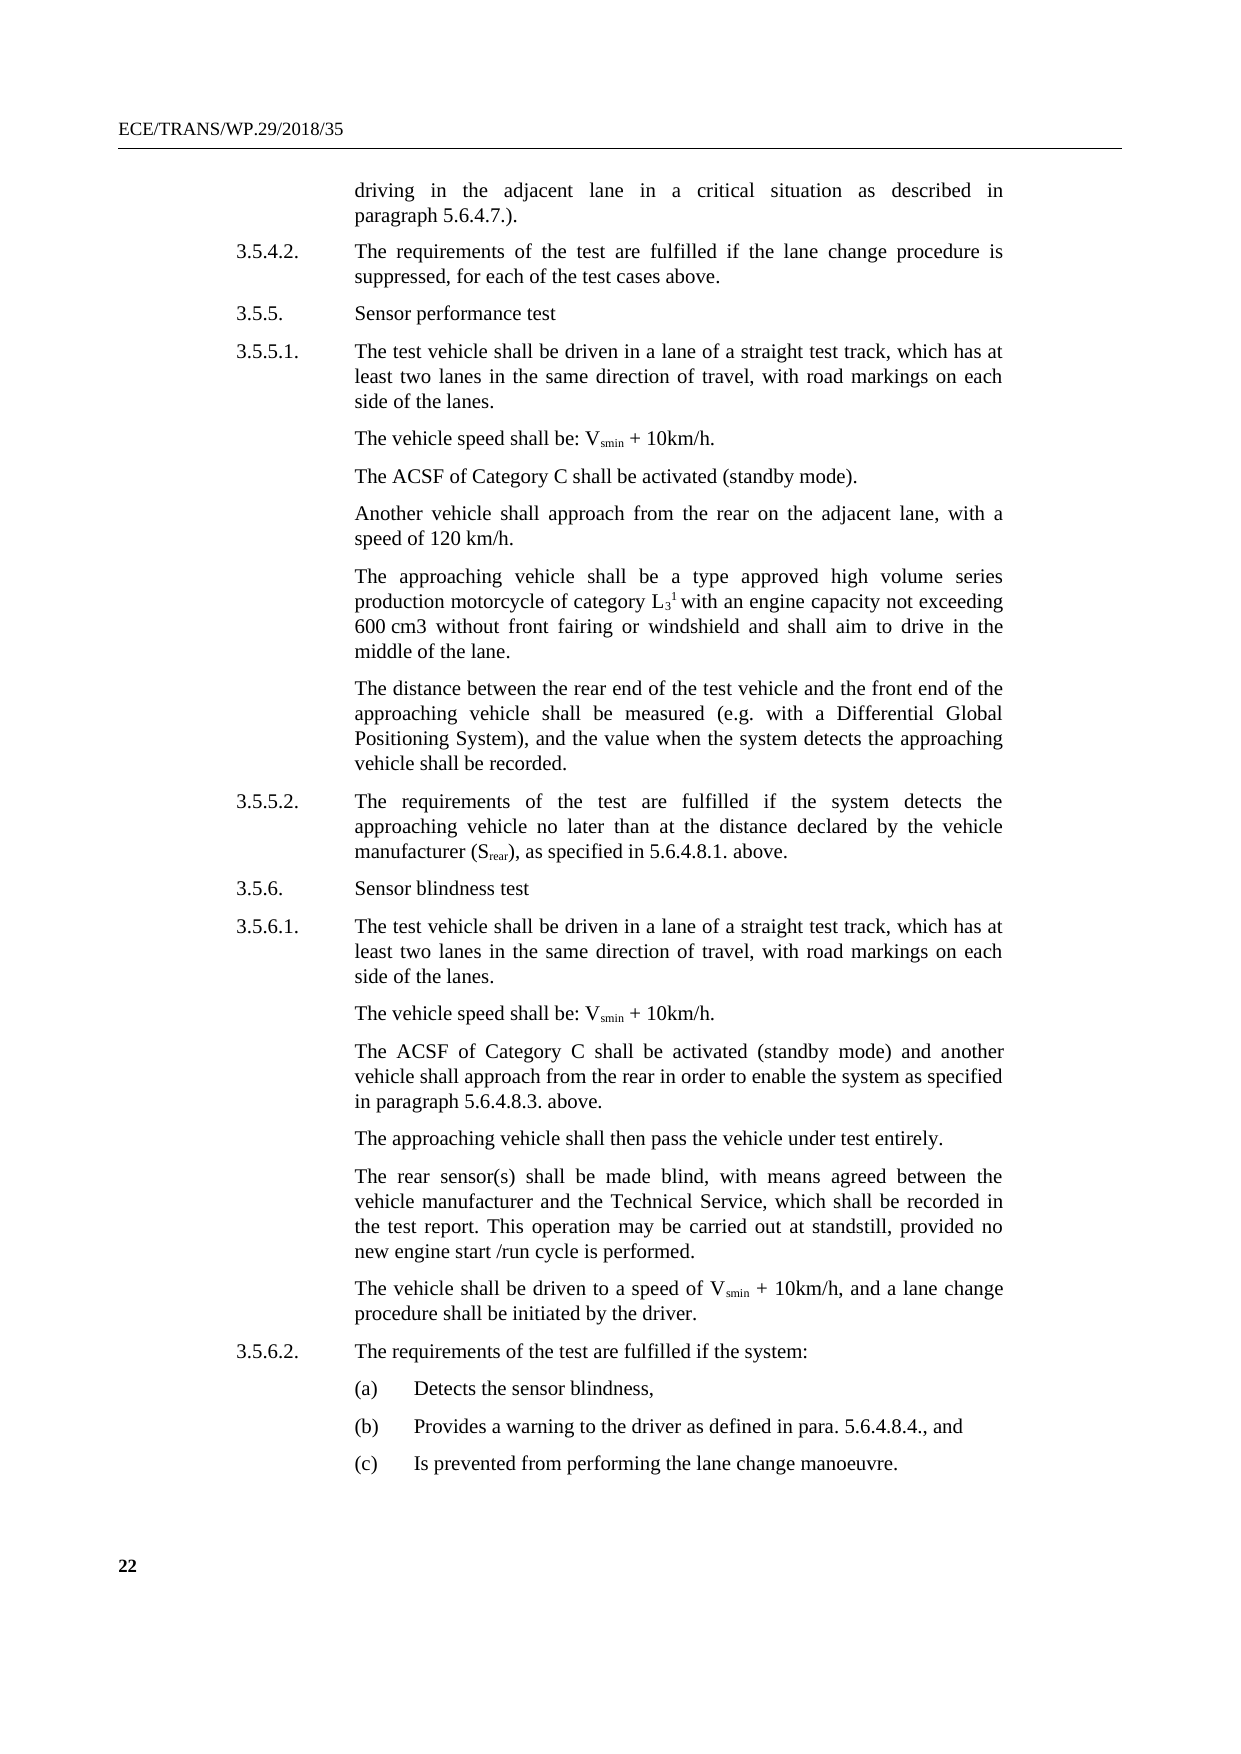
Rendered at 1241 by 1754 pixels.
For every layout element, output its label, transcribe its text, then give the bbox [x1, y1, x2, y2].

text The vehicle speed shall be: Vsmin + 10km/h. [236, 1000, 1004, 1025]
text 3.5.5.1. The test vehicle shall be driven in a lane of a straight test track, which has at least two lanes in the same direction of travel, with road markings on each side of the lanes. [236, 338, 1004, 413]
text 3.5.5.2. The requirements of the test are fulfilled if the system detects the approaching vehicle no later than at the distance declared by the vehicle manufacturer (Srear), as specified in 5.6.4.8.1. above. [236, 788, 1004, 863]
text The distance between the rear end of the test vehicle and the front end of the approaching vehicle shall be measured (e.g. with a Differential Global Positioning System), and the value when the system detects the approaching vehicle shall be recorded. [354, 675, 1004, 775]
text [354, 177, 1004, 227]
text The vehicle shall be driven to a speed of Vsmin + 10km/h, and a lane change procedure shall be initiated by the driver. [236, 1275, 1004, 1325]
text The vehicle speed shall be: Vsmin + 10km/h. [236, 425, 1004, 450]
text The ACSF of Category C shall be activated (standby mode). [236, 463, 1004, 488]
text The rear sensor(s) shall be made blind, with means agreed between the vehicle manufacturer and the Technical Service, which shall be recorded in the test report. This operation may be carried out at standstill, provided no new engine start /run cycle is performed. [236, 1163, 1004, 1263]
text The approaching vehicle shall then pass the vehicle under test entirely. [236, 1125, 1004, 1150]
text (b) Provides a warning to the driver as defined in para. 5.6.4.8.4., and [354, 1413, 1004, 1438]
text The approaching vehicle shall be a type approved high volume series production motorcycle of category L31 with an engine capacity not exceeding 600 cm3 without front fairing or windshield and shall aim to drive in the middle of the lane. [354, 563, 1004, 663]
text 3.5.6.1. The test vehicle shall be driven in a lane of a straight test track, which has at least two lanes in the same direction of travel, with road markings on each side of the lanes. [236, 913, 1004, 988]
text (a) Detects the sensor blindness, [354, 1375, 1004, 1400]
text 3.5.6.2. The requirements of the test are fulfilled if the system: [236, 1338, 1004, 1363]
text 3.5.6. Sensor blindness test [236, 875, 1004, 900]
text Another vehicle shall approach from the rear on the adjacent lane, with a speed of 120 km/h. [354, 500, 1004, 550]
text The ACSF of Category C shall be activated (standby mode) and another vehicle shall approach from the rear in order to enable the system as specified in paragraph 5.6.4.8.3. above. [236, 1038, 1004, 1113]
text 3.5.4.2. The requirements of the test are fulfilled if the lane change procedure is suppressed, for each of the test cases above. [236, 238, 1004, 288]
text (c) Is prevented from performing the lane change manoeuvre. [354, 1450, 1004, 1475]
text 3.5.5. Sensor performance test [236, 300, 1004, 325]
